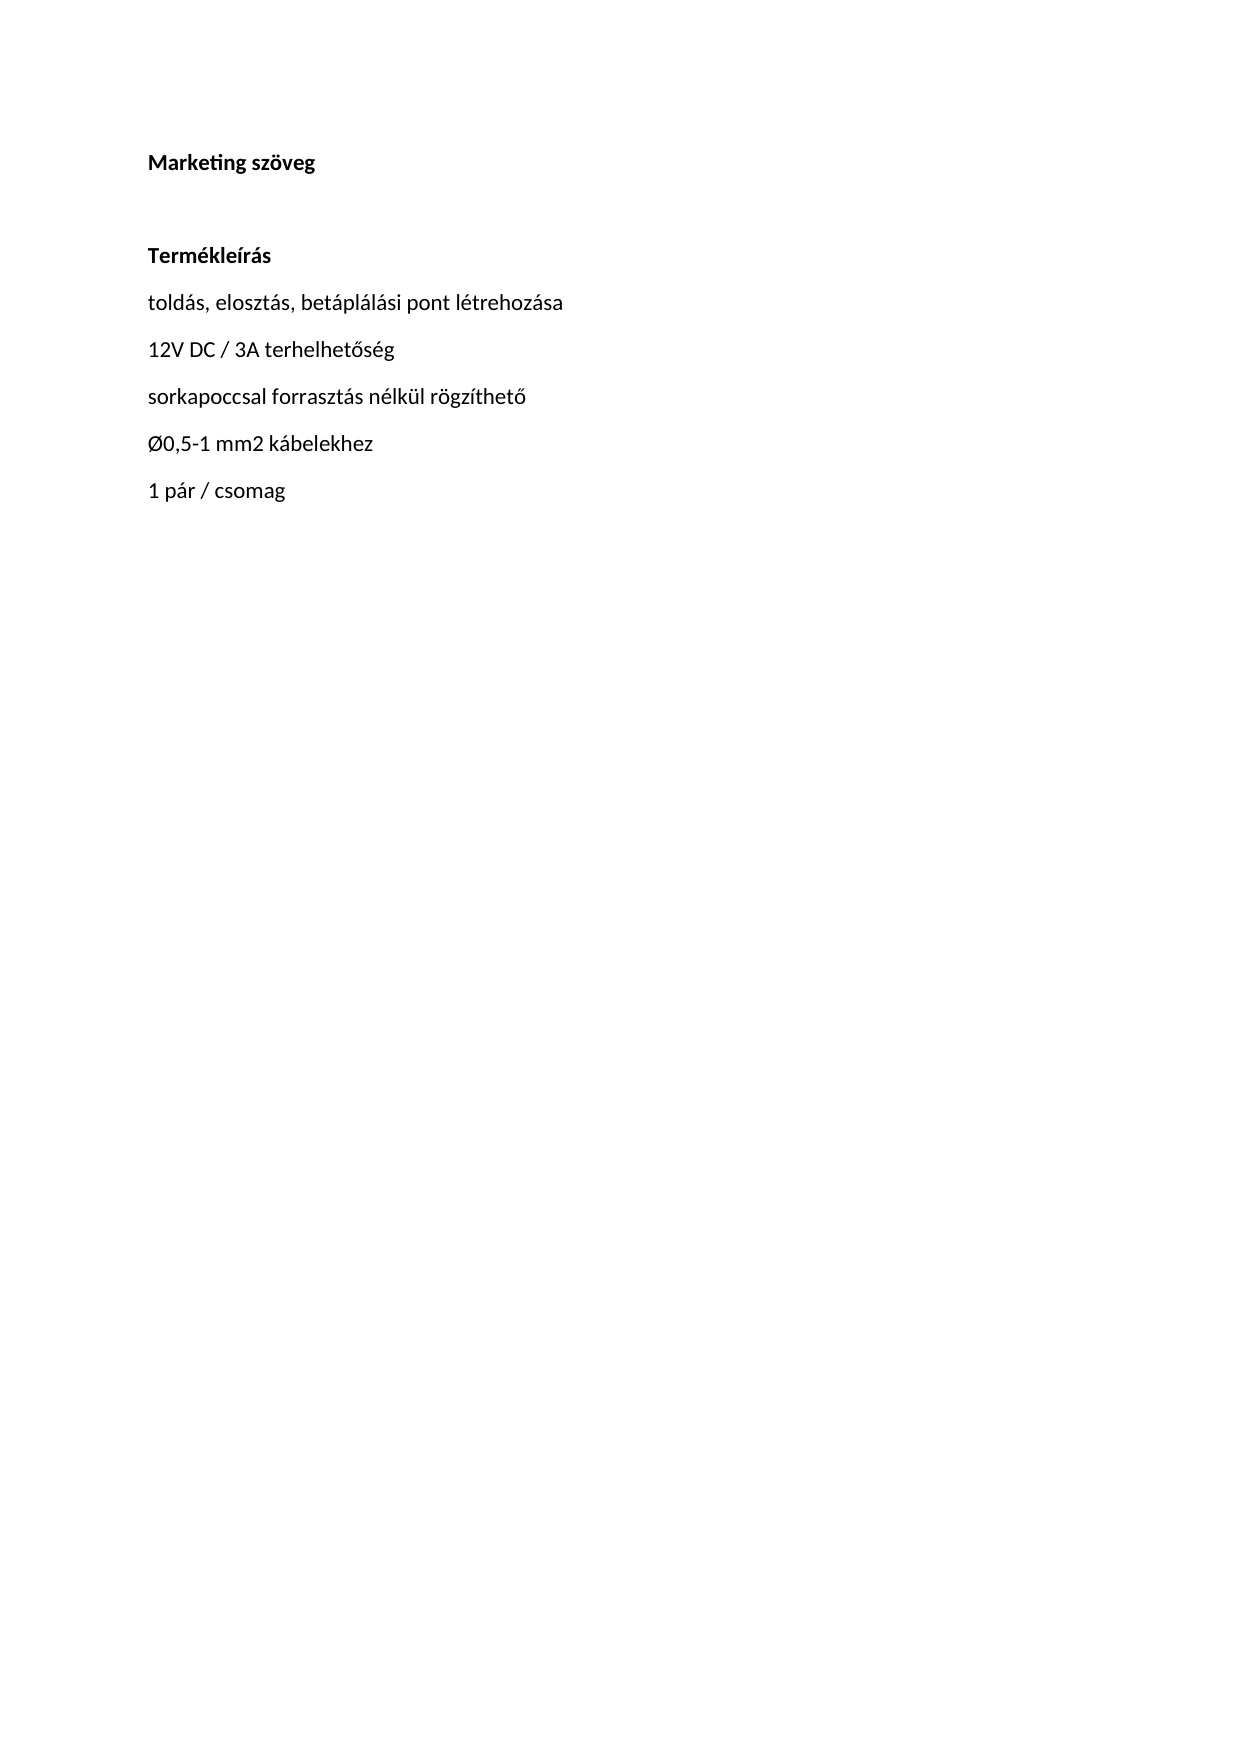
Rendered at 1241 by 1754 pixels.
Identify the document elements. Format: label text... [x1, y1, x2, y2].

text 1 pár / csomag [148, 476, 1093, 504]
text Termékleírás [148, 241, 1093, 269]
text 12V DC / 3A terhelhetőség [148, 335, 1093, 363]
text toldás, elosztás, betáplálási pont létrehozása [148, 288, 1093, 316]
text Marketing szöveg [148, 148, 1093, 176]
text sorkapoccsal forrasztás nélkül rögzíthető [148, 382, 1093, 410]
text Ø0,5-1 mm2 kábelekhez [148, 429, 1093, 457]
